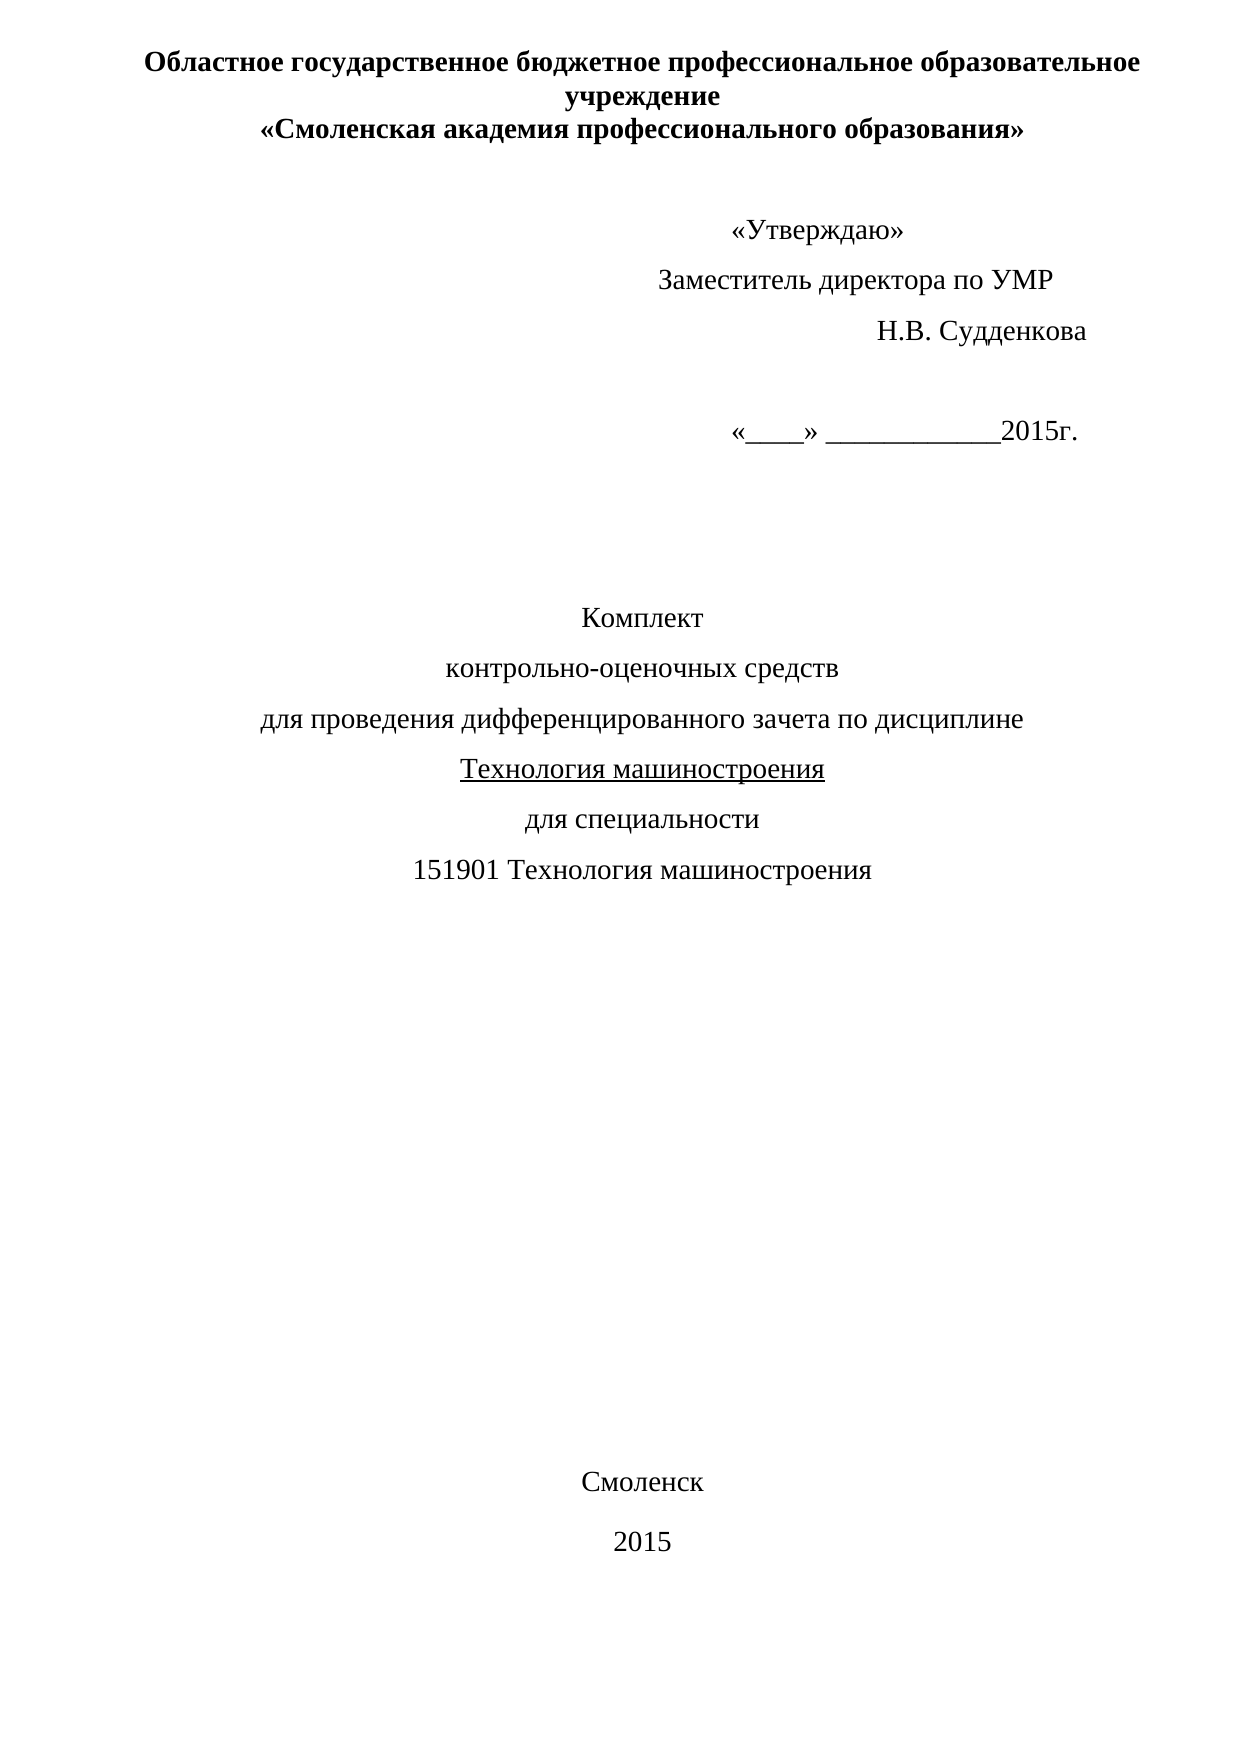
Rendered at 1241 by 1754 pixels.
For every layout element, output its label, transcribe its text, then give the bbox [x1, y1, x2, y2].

text Заместитель директора по УМР [133, 262, 1152, 296]
text для специальности [133, 801, 1152, 835]
text 151901 Технология машиностроения [133, 852, 1152, 885]
text Н.В. Судденкова [133, 313, 1152, 346]
text Технология машиностроения [133, 751, 1152, 785]
text «Утверждаю» [133, 212, 1152, 246]
text Смоленск [133, 1464, 1152, 1498]
text Комплект [133, 600, 1152, 634]
text контрольно-оценочных средств [133, 651, 1152, 684]
text Областное государственное бюджетное профессиональное образовательное учреждение [133, 44, 1152, 111]
text для проведения дифференцированного зачета по дисциплине [133, 701, 1152, 734]
text «Смоленская академия профессионального образования» [133, 111, 1152, 145]
text 2015 [133, 1524, 1152, 1557]
text «____» ____________2015г. [133, 413, 1152, 447]
